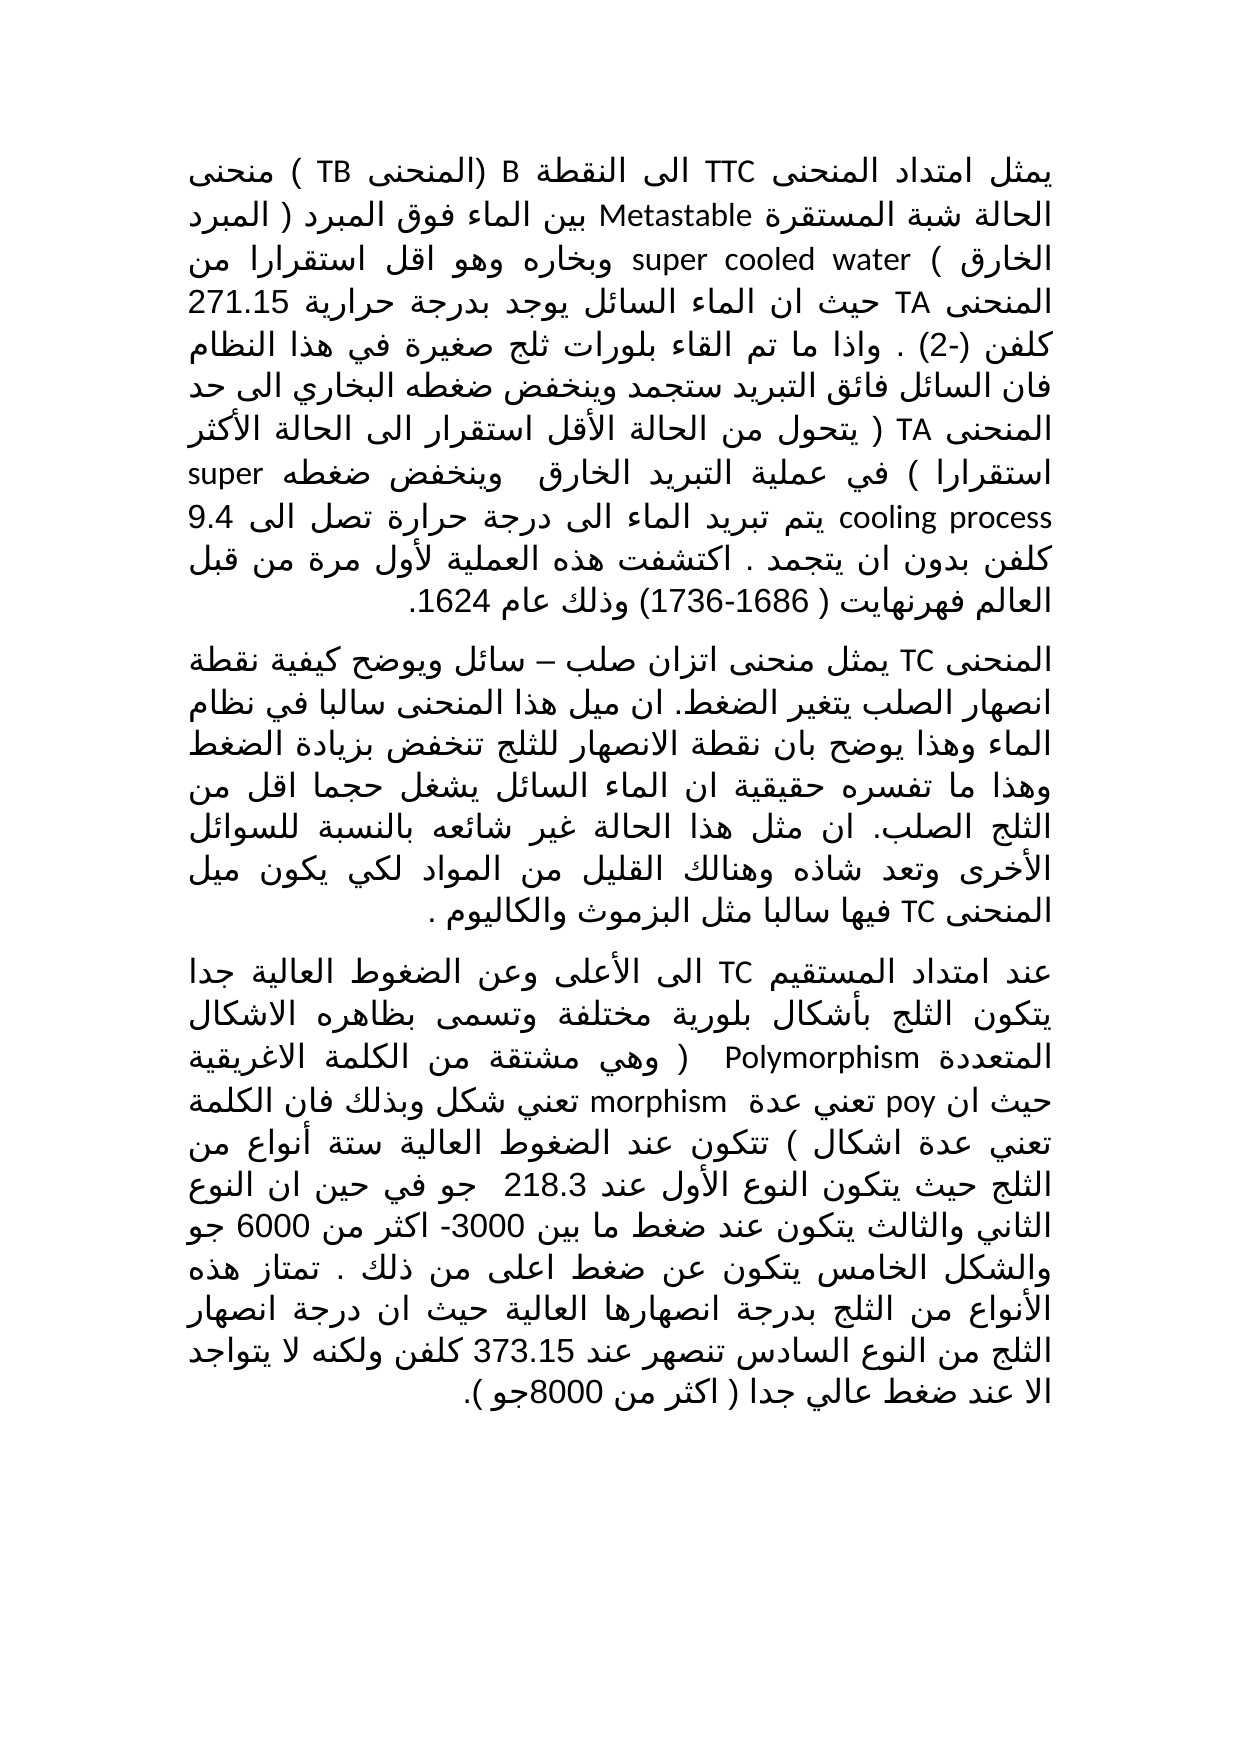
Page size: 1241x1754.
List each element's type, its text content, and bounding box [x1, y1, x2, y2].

text يمثل امتداد المنحنى TTC الى النقطة B (المنحنى TB ) منحنى الحالة شبة المستقرة Metastable بين الماء فوق المبرد ( المبرد الخارق ) super cooled water وبخاره وهو اقل استقرارا من المنحنى TA حيث ان الماء السائل يوجد بدرجة حرارية 271.15 كلفن (-2) . واذا ما تم القاء بلورات ثلج صغيرة في هذا النظام فان السائل فائق التبريد ستجمد وينخفض ضغطه البخاري الى حد المنحنى TA ( يتحول من الحالة الأقل استقرار الى الحالة الأكثر استقرارا ) في عملية التبريد الخارق وينخفض ضغطه super cooling process يتم تبريد الماء الى درجة حرارة تصل الى 9.4 كلفن بدون ان يتجمد . اكتشفت هذه العملية لأول مرة من قبل العالم فهرنهايت ( 1686-1736) وذلك عام 1624. [187, 150, 1053, 619]
text المنحنى TC يمثل منحنى اتزان صلب – سائل ويوضح كيفية نقطة انصهار الصلب يتغير الضغط. ان ميل هذا المنحنى سالبا في نظام الماء وهذا يوضح بان نقطة الانصهار للثلج تنخفض بزيادة الضغط وهذا ما تفسره حقيقية ان الماء السائل يشغل حجما اقل من الثلج الصلب. ان مثل هذا الحالة غير شائعه بالنسبة للسوائل الأخرى وتعد شاذه وهنالك القليل من المواد لكي يكون ميل المنحنى TC فيها سالبا مثل البزموث والكاليوم . [187, 639, 1053, 931]
text عند امتداد المستقيم TC الى الأعلى وعن الضغوط العالية جدا يتكون الثلج بأشكال بلورية مختلفة وتسمى بظاهره الاشكال المتعددة Polymorphism ( وهي مشتقة من الكلمة الاغريقية حيث ان poy تعني عدة morphism تعني شكل وبذلك فان الكلمة تعني عدة اشكال ) تتكون عند الضغوط العالية ستة أنواع من الثلج حيث يتكون النوع الأول عند 218.3 جو في حين ان النوع الثاني والثالث يتكون عند ضغط ما بين 3000- اكثر من 6000 جو والشكل الخامس يتكون عن ضغط اعلى من ذلك . تمتاز هذه الأنواع من الثلج بدرجة انصهارها العالية حيث ان درجة انصهار الثلج من النوع السادس تنصهر عند 373.15 كلفن ولكنه لا يتواجد الا عند ضغط عالي جدا ( اكثر من 8000جو ). [187, 951, 1053, 1411]
